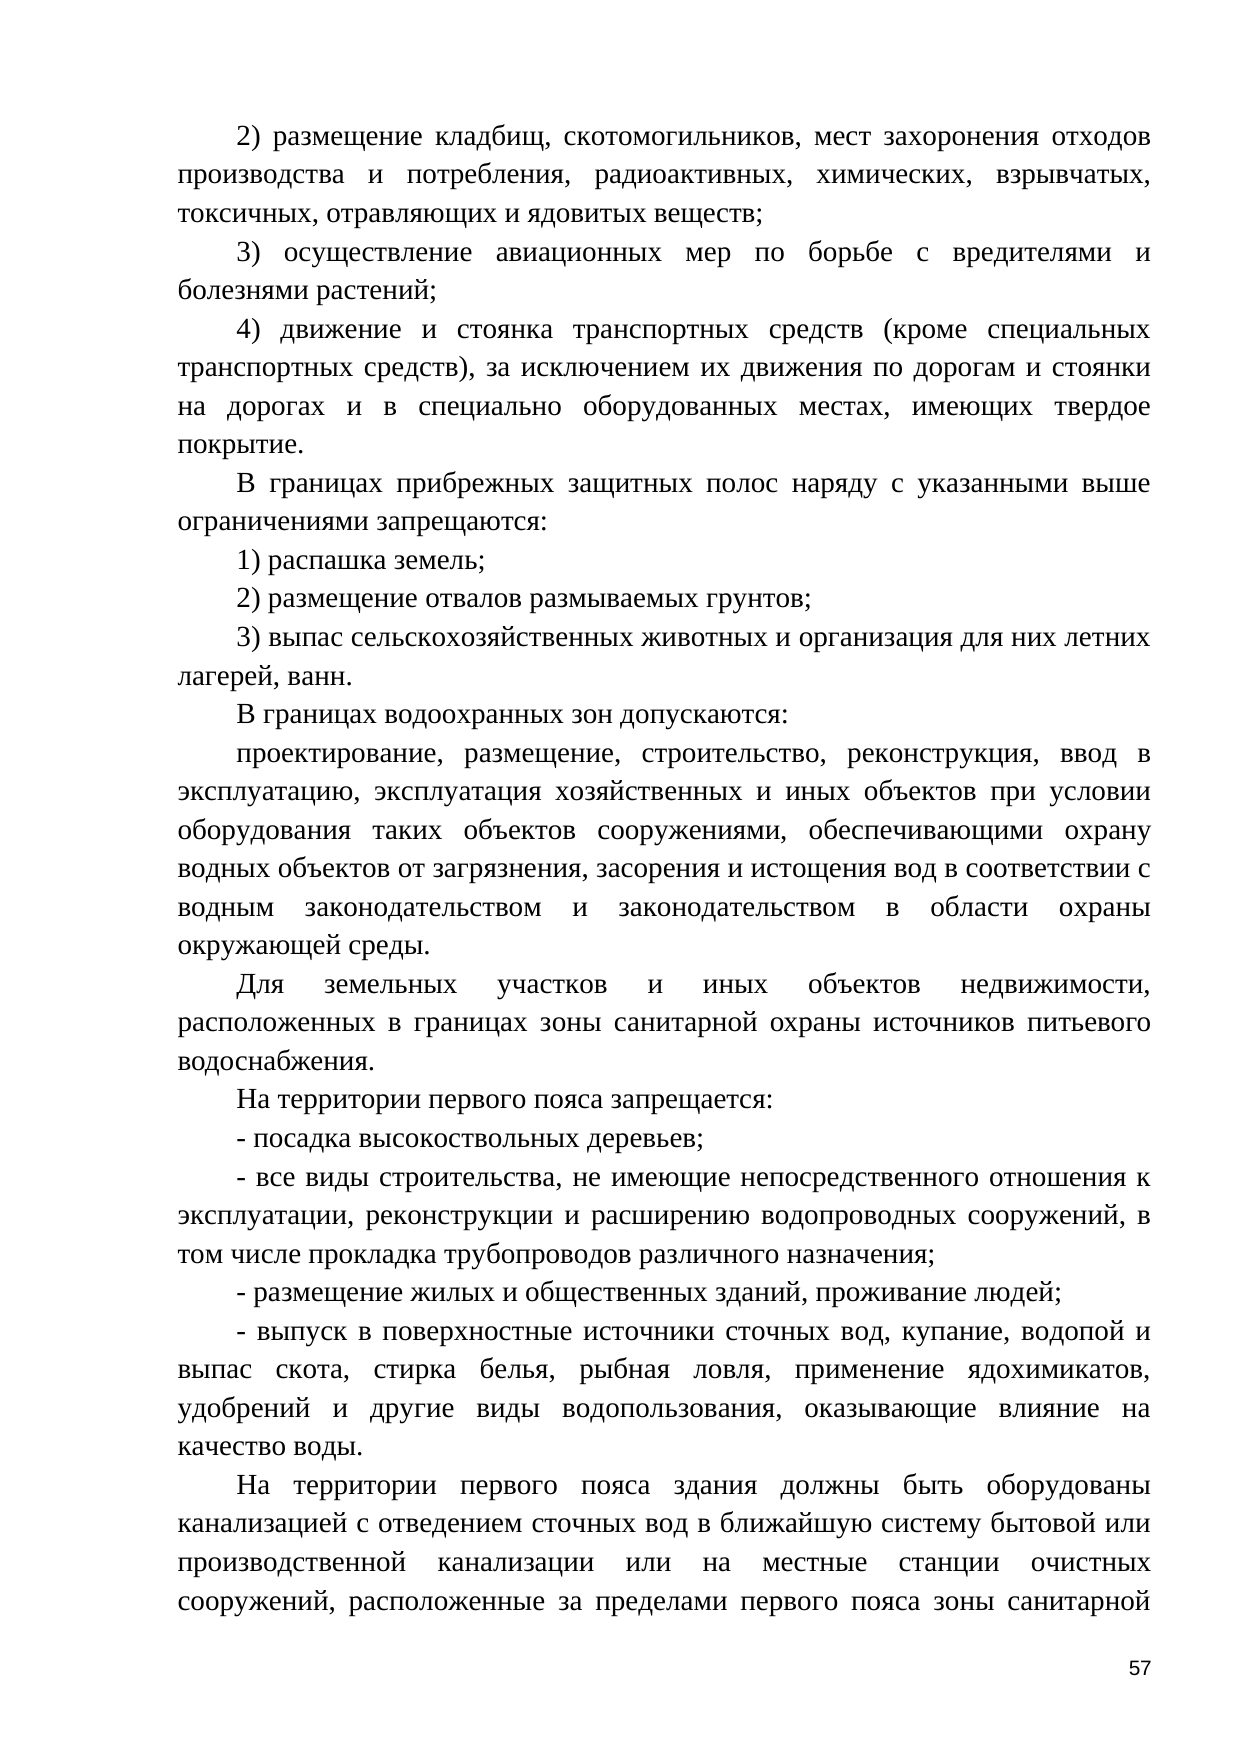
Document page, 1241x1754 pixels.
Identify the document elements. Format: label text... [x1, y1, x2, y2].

text 3) выпас сельскохозяйственных животных и организация для них летних лагерей, ванн. [177, 619, 1152, 691]
text - все виды строительства, не имеющие непосредственного отношения к эксплуатации, реконструкции и расширению водопроводных сооружений, в том числе прокладка трубопроводов различного назначения; [177, 1159, 1152, 1269]
text - выпуск в поверхностные источники сточных вод, купание, водопой и выпас скота, стирка белья, рыбная ловля, применение ядохимикатов, удобрений и другие виды водопользования, оказывающие влияние на качество воды. [177, 1313, 1152, 1462]
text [177, 1467, 1152, 1616]
text проектирование, размещение, строительство, реконструкция, ввод в эксплуатацию, эксплуатация хозяйственных и иных объектов при условии оборудования таких объектов сооружениями, обеспечивающими охрану водных объектов от загрязнения, засорения и истощения вод в соответствии с водным законодательством и законодательством в области охраны окружающей среды. [177, 735, 1152, 961]
text В границах прибрежных защитных полос наряду с указанными выше ограничениями запрещаются: [177, 465, 1152, 537]
text 2) размещение отвалов размываемых грунтов; [177, 581, 1152, 614]
text В границах водоохранных зон допускаются: [177, 696, 1152, 730]
text 1) распашка земель; [177, 542, 1152, 576]
text 2) размещение кладбищ, скотомогильников, мест захоронения отходов производства и потребления, радиоактивных, химических, взрывчатых, токсичных, отравляющих и ядовитых веществ; [177, 118, 1152, 229]
text На территории первого пояса запрещается: [177, 1082, 1152, 1115]
text 3) осуществление авиационных мер по борьбе с вредителями и болезнями растений; [177, 234, 1152, 306]
text Для земельных участков и иных объектов недвижимости, расположенных в границах зоны санитарной охраны источников питьевого водоснабжения. [177, 966, 1152, 1077]
text - размещение жилых и общественных зданий, проживание людей; [177, 1274, 1152, 1308]
text 4) движение и стоянка транспортных средств (кроме специальных транспортных средств), за исключением их движения по дорогам и стоянки на дорогах и в специально оборудованных местах, имеющих твердое покрытие. [177, 311, 1152, 460]
text - посадка высокоствольных деревьев; [177, 1120, 1152, 1154]
